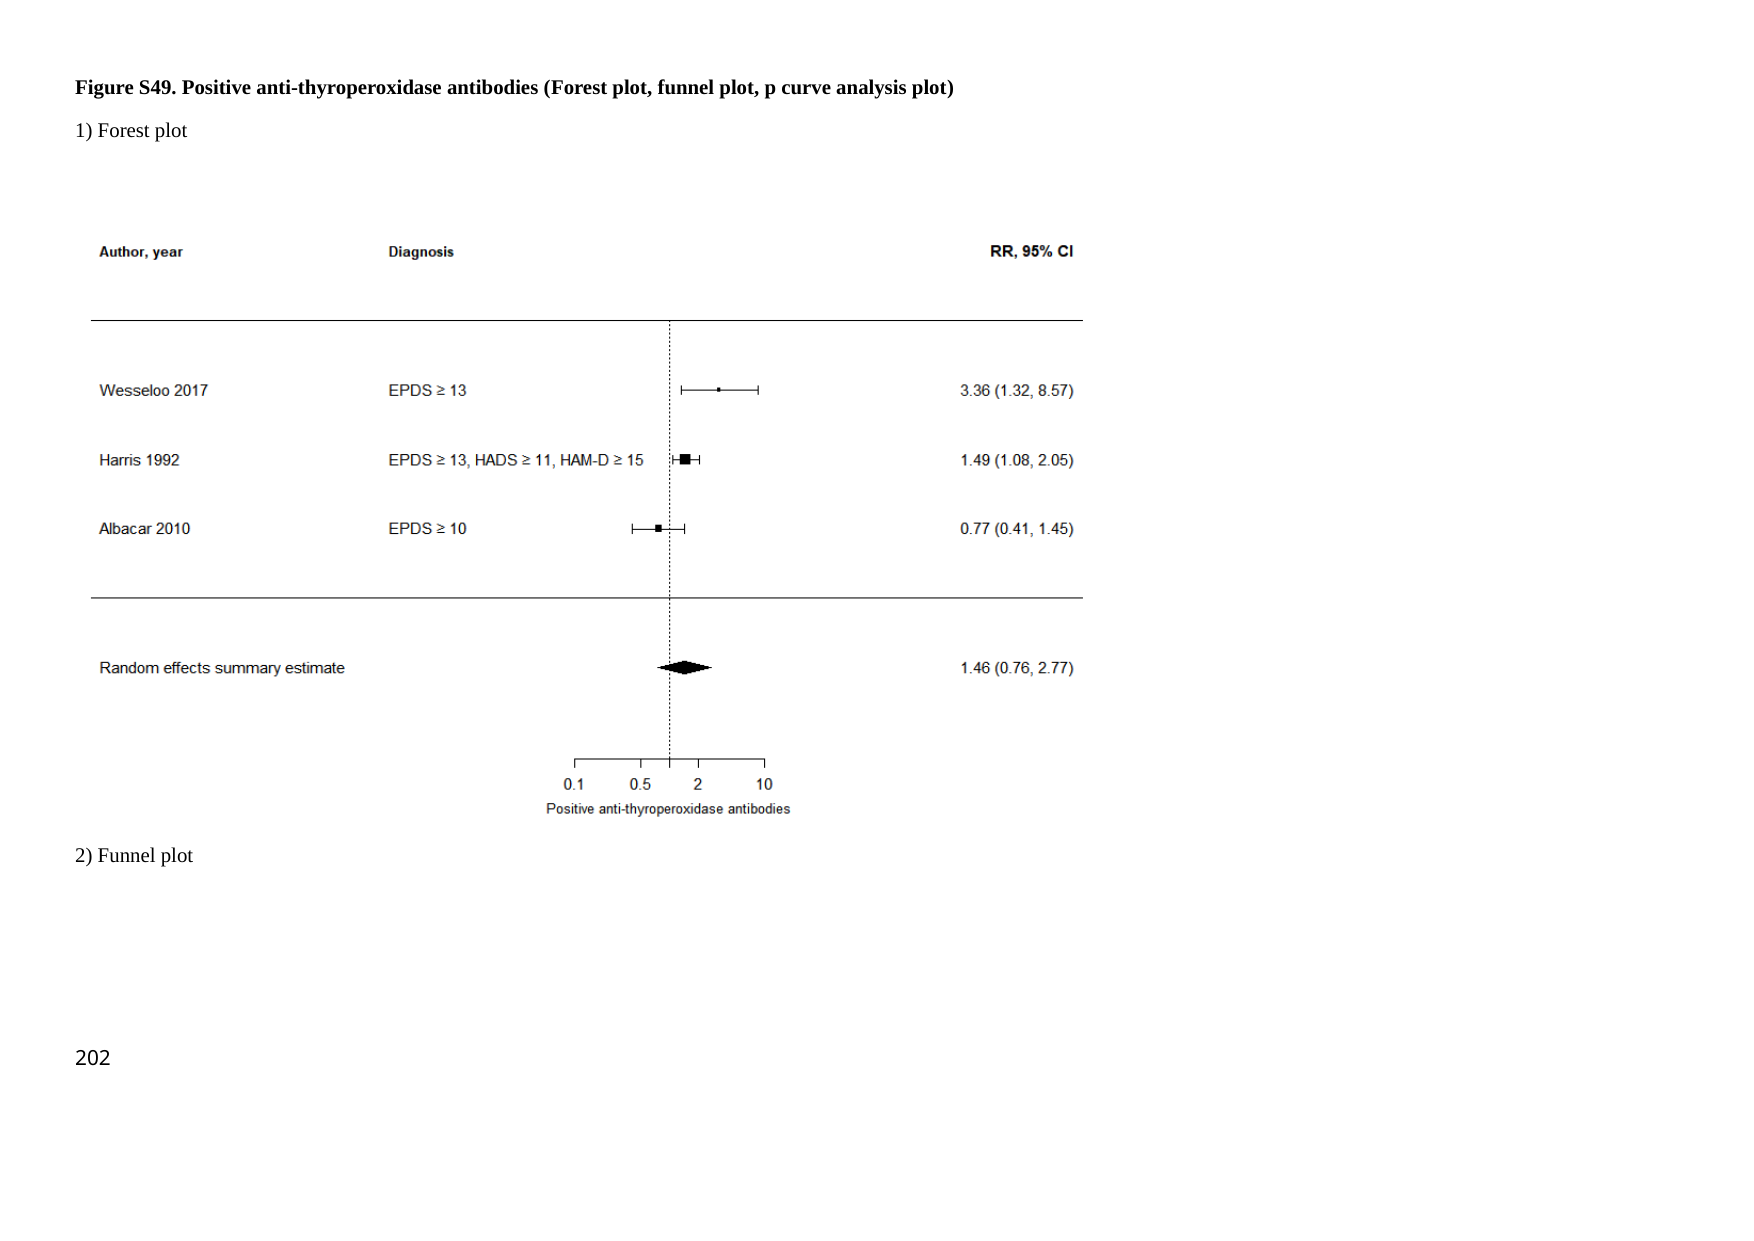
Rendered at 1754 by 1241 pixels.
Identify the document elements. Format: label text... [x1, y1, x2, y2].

text Figure S49. Positive anti-thyroperoxidase antibodies (Forest plot, funnel plot, p curve analysis plot) [75, 75, 1679, 99]
picture [75, 160, 1099, 825]
text 2) Funnel plot [75, 843, 1679, 867]
text 1) Forest plot [75, 118, 1679, 142]
